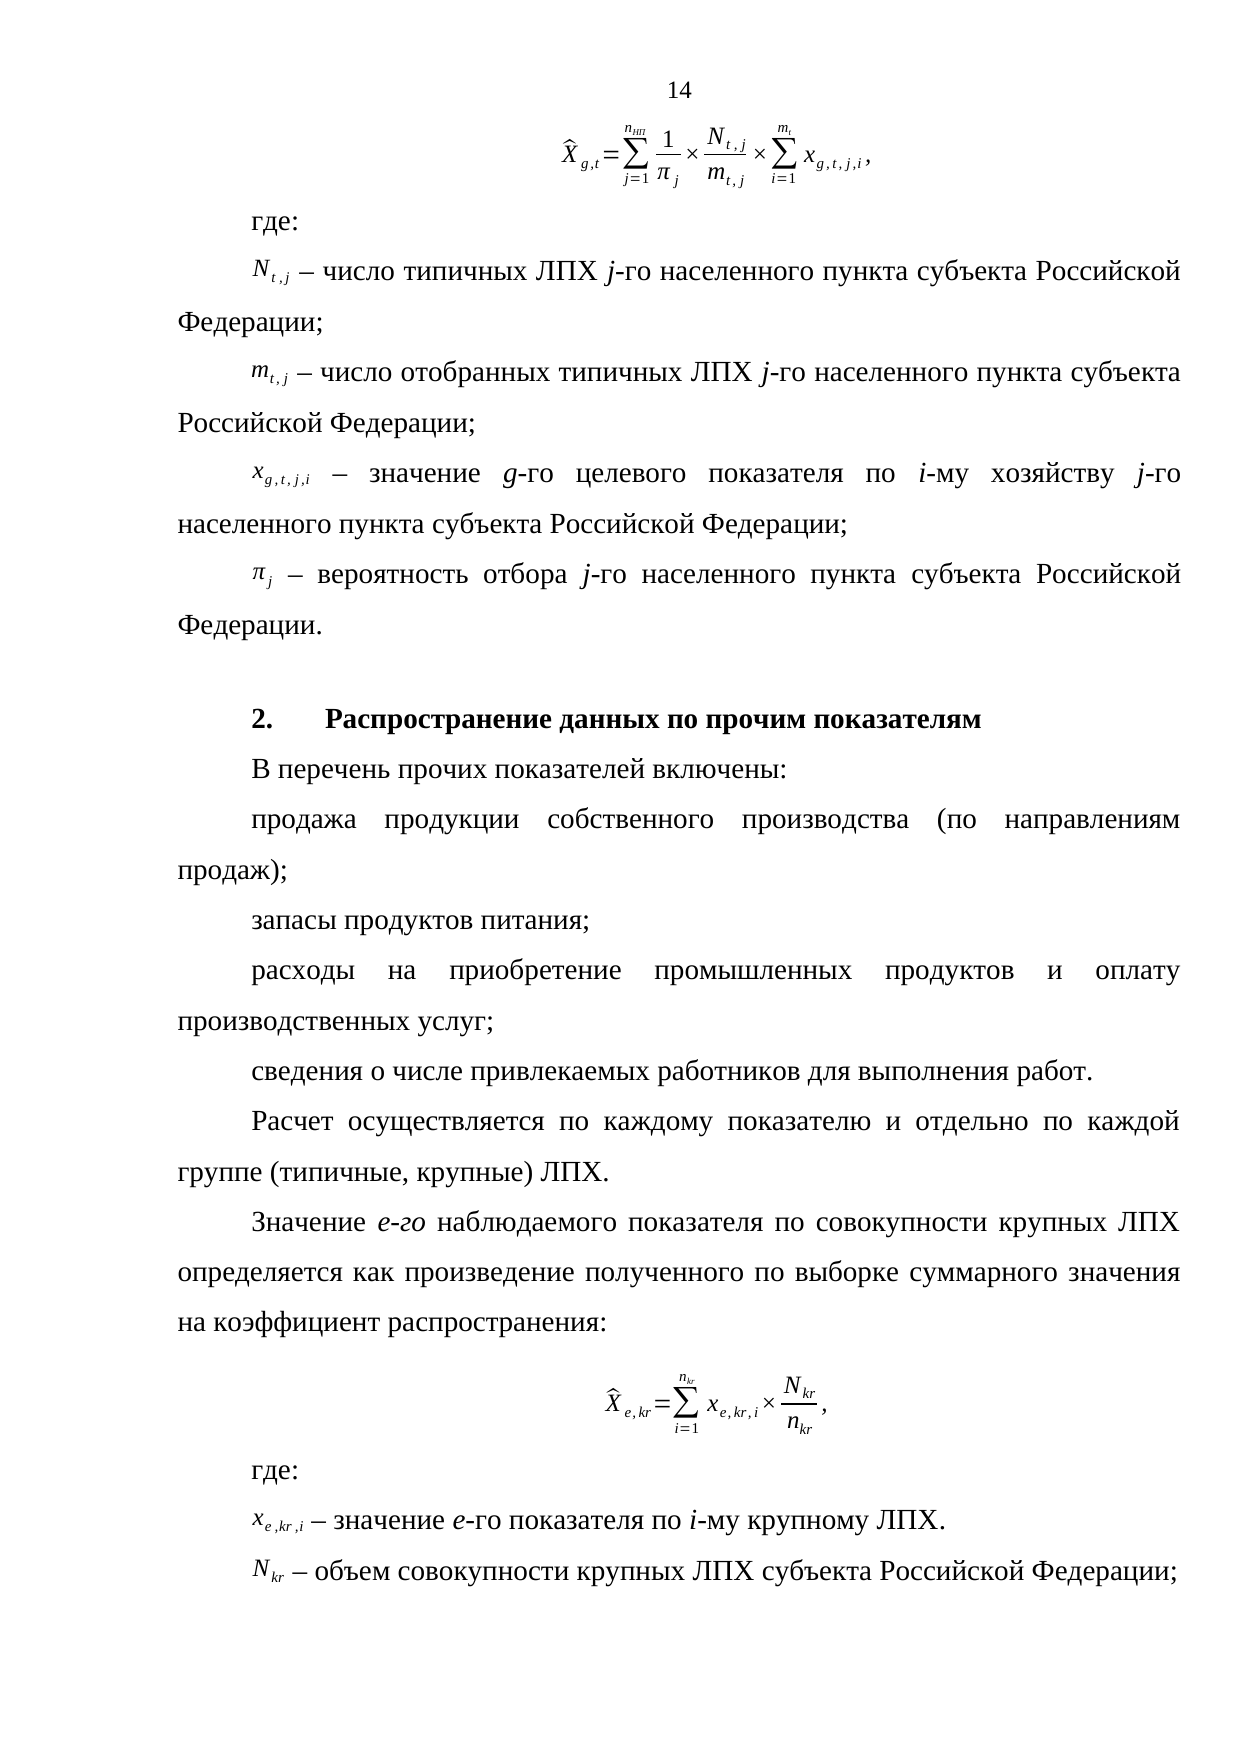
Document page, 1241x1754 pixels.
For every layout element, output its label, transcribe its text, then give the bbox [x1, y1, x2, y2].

text Значение e-го наблюдаемого показателя по совокупности крупных ЛПХ определяется как произведение полученного по выборке суммарного значения на коэффициент распространения: [177, 1204, 1181, 1338]
text – вероятность отбора j-го населенного пункта субъекта Российской Федерации. [177, 557, 1181, 641]
text где: [177, 1452, 1181, 1486]
text где: [177, 203, 1181, 236]
text расходы на приобретение промышленных продуктов и оплату производственных услуг; [177, 952, 1181, 1036]
text В перечень прочих показателей включены: [177, 751, 1181, 785]
text – число отобранных типичных ЛПХ j-го населенного пункта субъекта Российской Федерации; [177, 354, 1181, 439]
text Расчет осуществляется по каждому показателю и отдельно по каждой группе (типичные, крупные) ЛПХ. [177, 1103, 1181, 1187]
text сведения о числе привлекаемых работников для выполнения работ. [177, 1053, 1181, 1087]
text – объем совокупности крупных ЛПХ субъекта Российской Федерации; [177, 1553, 1181, 1587]
text запасы продуктов питания; [177, 902, 1181, 936]
text – значение e-го показателя по i-му крупному ЛПХ. [177, 1502, 1181, 1536]
text – число типичных ЛПХ j-го населенного пункта субъекта Российской Федерации; [177, 253, 1181, 337]
text – значение g-го целевого показателя по i-му хозяйству j-го населенного пункта субъекта Российской Федерации; [177, 455, 1181, 540]
text продажа продукции собственного производства (по направлениям продаж); [177, 801, 1181, 885]
list Распространение данных по прочим показателям [192, 701, 1181, 734]
